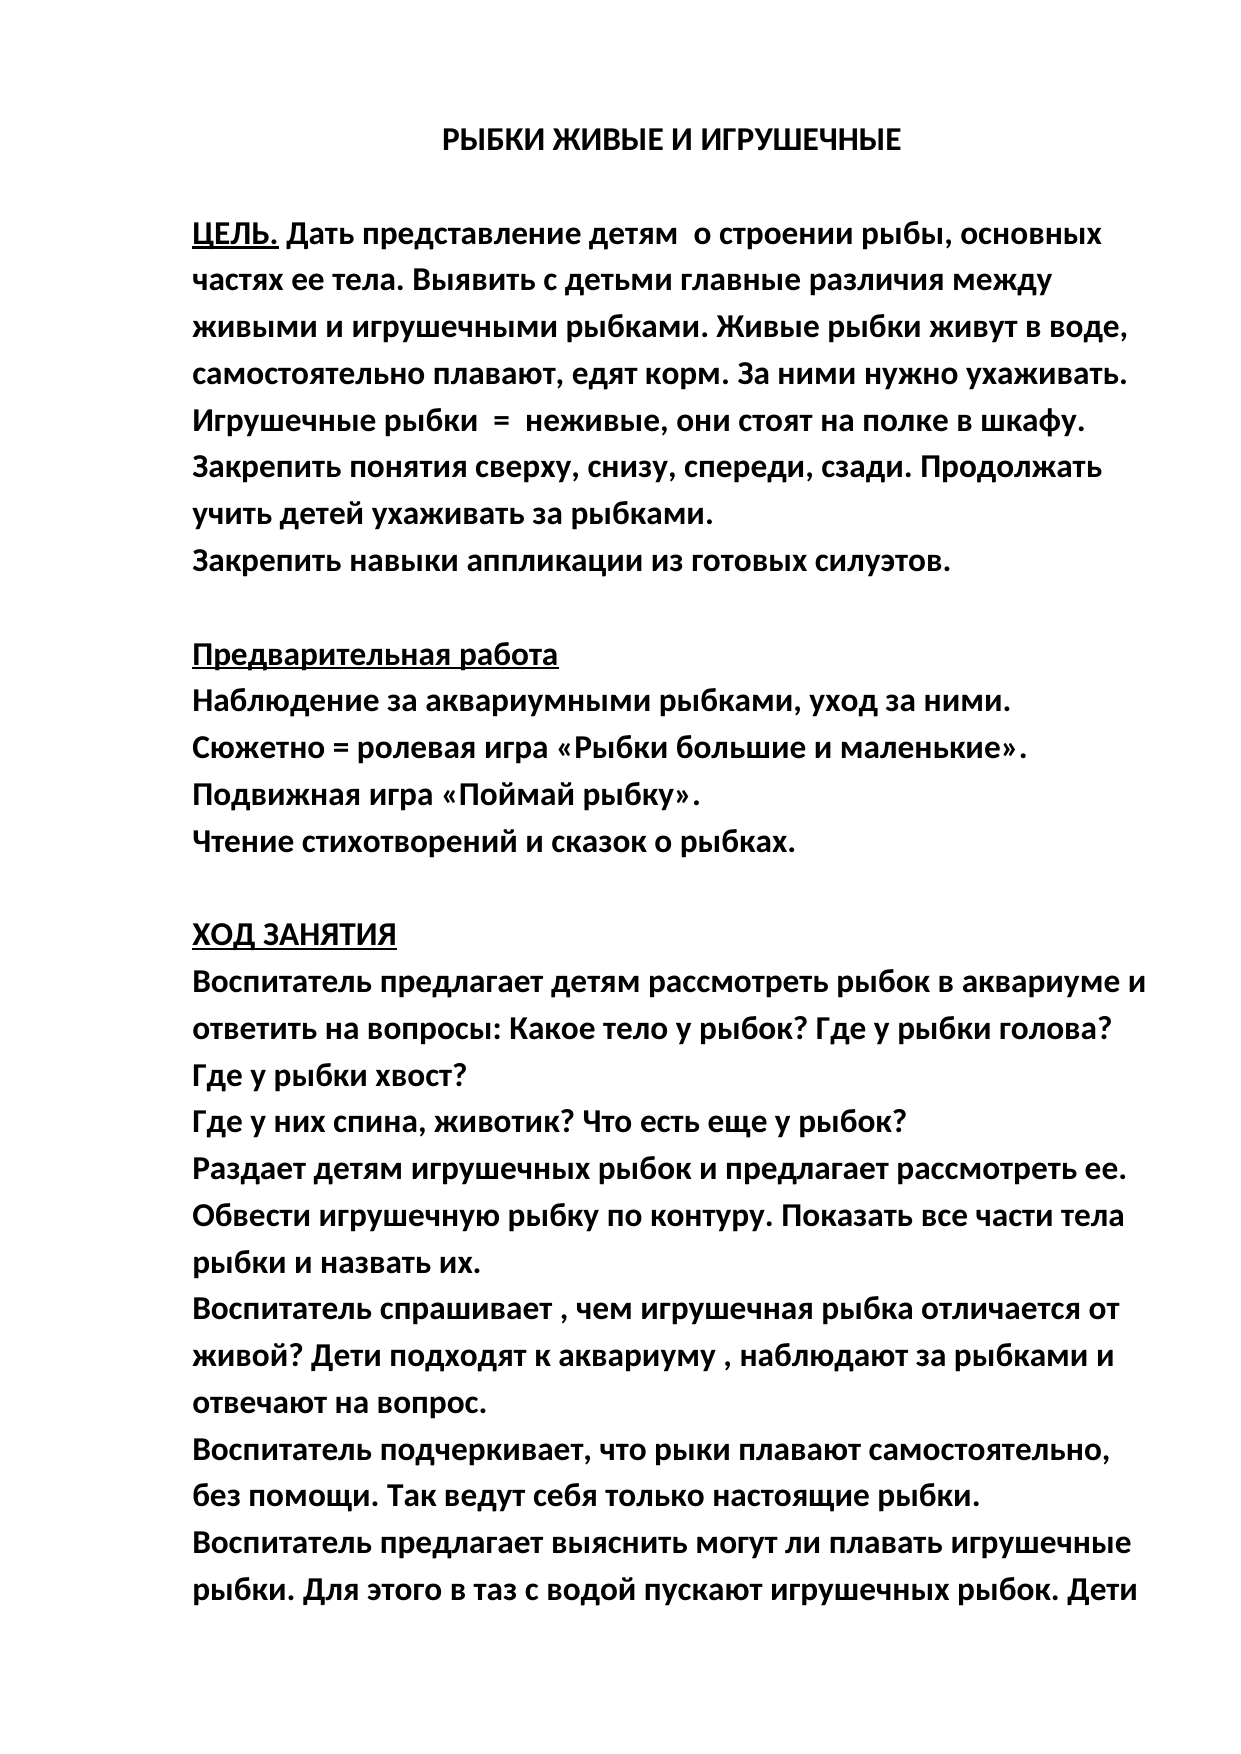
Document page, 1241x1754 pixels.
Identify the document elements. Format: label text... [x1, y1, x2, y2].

list Воспитатель спрашивает , чем игрушечная рыбка отличается от живой? Дети подходят к аквариуму , наблюдают за рыбками и отвечают на вопрос. [192, 1287, 1152, 1422]
list Игрушечные рыбки = неживые, они стоят на полке в шкафу. Закрепить понятия сверху, снизу, спереди, сзади. Продолжать учить детей ухаживать за рыбками. [192, 399, 1152, 533]
list Раздает детям игрушечных рыбок и предлагает рассмотреть ее. Обвести игрушечную рыбку по контуру. Показать все части тела рыбки и назвать их. [192, 1147, 1152, 1281]
list Наблюдение за аквариумными рыбками, уход за ними. [192, 679, 1152, 720]
list Закрепить навыки аппликации из готовых силуэтов. [192, 539, 1152, 580]
list Сюжетно = ролевая игра «Рыбки большие и маленькие». [192, 726, 1152, 767]
list Предварительная работа [192, 633, 1152, 673]
list РЫБКИ ЖИВЫЕ И ИГРУШЕЧНЫЕ [192, 118, 1152, 159]
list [192, 1428, 1152, 1609]
list ЦЕЛЬ. Дать представление детям о строении рыбы, основных частях ее тела. Выявить с детьми главные различия между живыми и игрушечными рыбками. Живые рыбки живут в воде, самостоятельно плавают, едят корм. За ними нужно ухаживать. [192, 212, 1152, 393]
list Чтение стихотворений и сказок о рыбках. [192, 820, 1152, 860]
list Где у них спина, животик? Что есть еще у рыбок? [192, 1100, 1152, 1141]
list Подвижная игра «Поймай рыбку». [192, 773, 1152, 814]
list Воспитатель предлагает детям рассмотреть рыбок в аквариуме и ответить на вопросы: Какое тело у рыбок? Где у рыбки голова? Где у рыбки хвост? [192, 960, 1152, 1094]
list ХОД ЗАНЯТИЯ [192, 913, 1152, 954]
